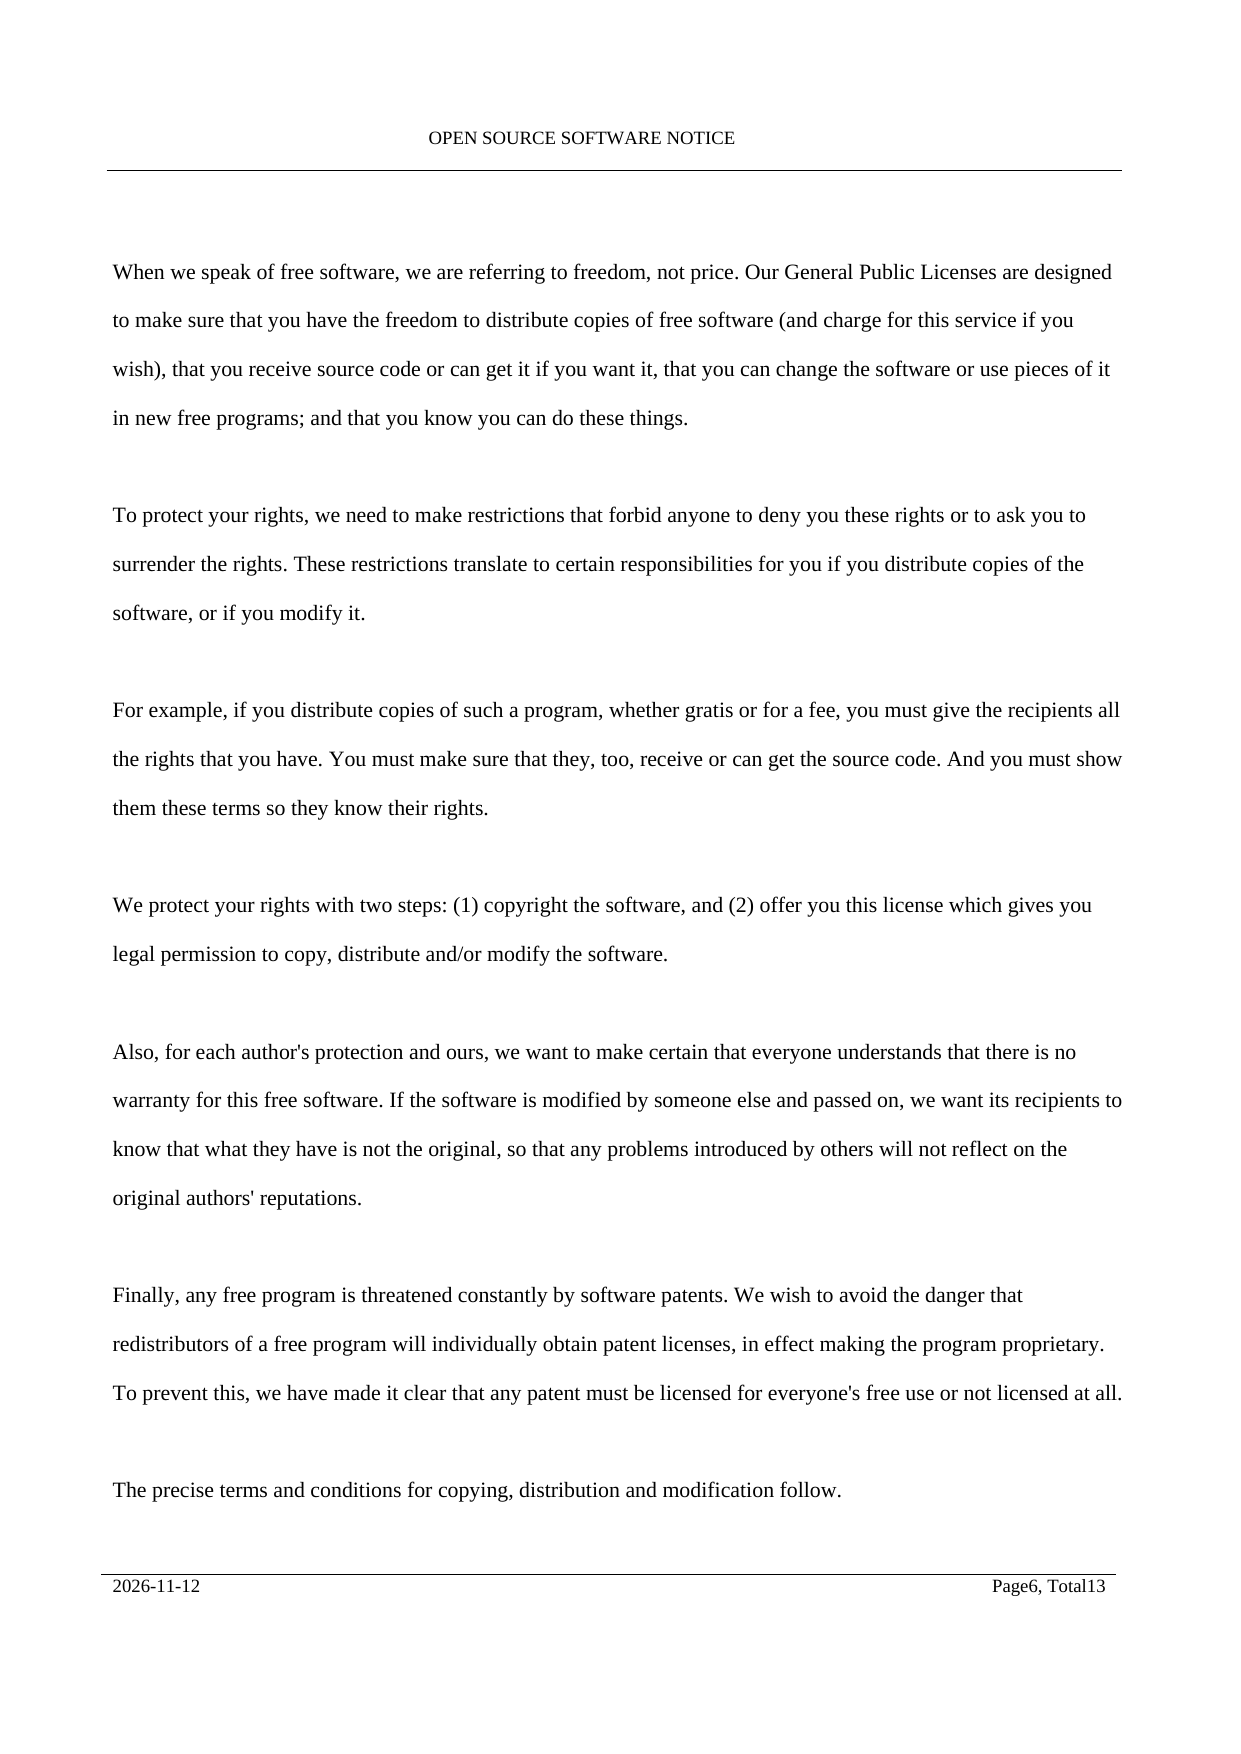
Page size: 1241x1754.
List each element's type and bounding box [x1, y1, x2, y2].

text [112, 206, 1128, 1506]
